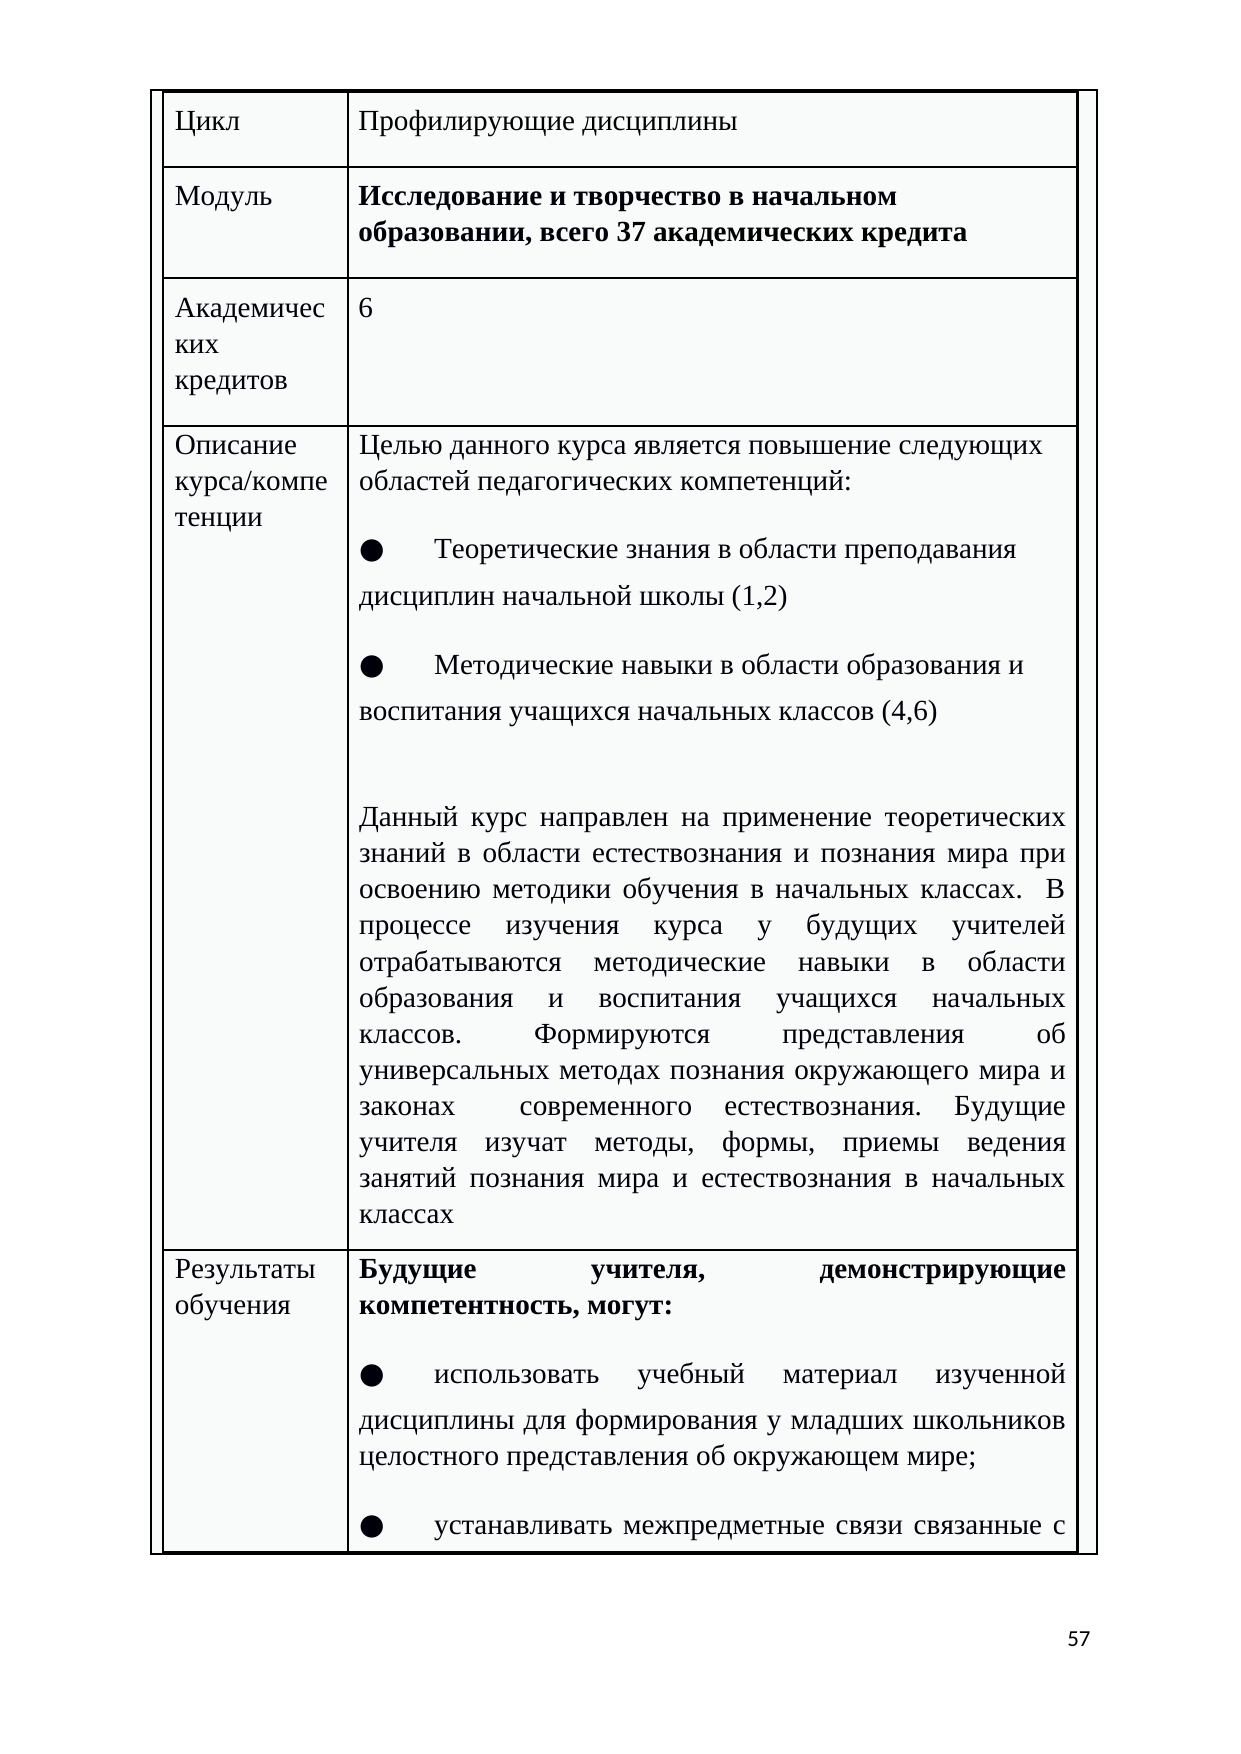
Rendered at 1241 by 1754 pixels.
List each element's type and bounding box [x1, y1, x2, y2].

table_cell [164, 1251, 347, 1551]
table_cell [164, 93, 347, 166]
table_cell [349, 279, 1076, 425]
table_cell [152, 91, 162, 1553]
table_cell [1079, 91, 1096, 1553]
table_cell [349, 1251, 1076, 1551]
table_cell [349, 168, 1076, 277]
table_cell [164, 427, 347, 1249]
table_cell [164, 168, 347, 277]
table_cell [164, 279, 347, 425]
table_cell [349, 427, 1076, 1249]
table_cell [349, 93, 1076, 166]
